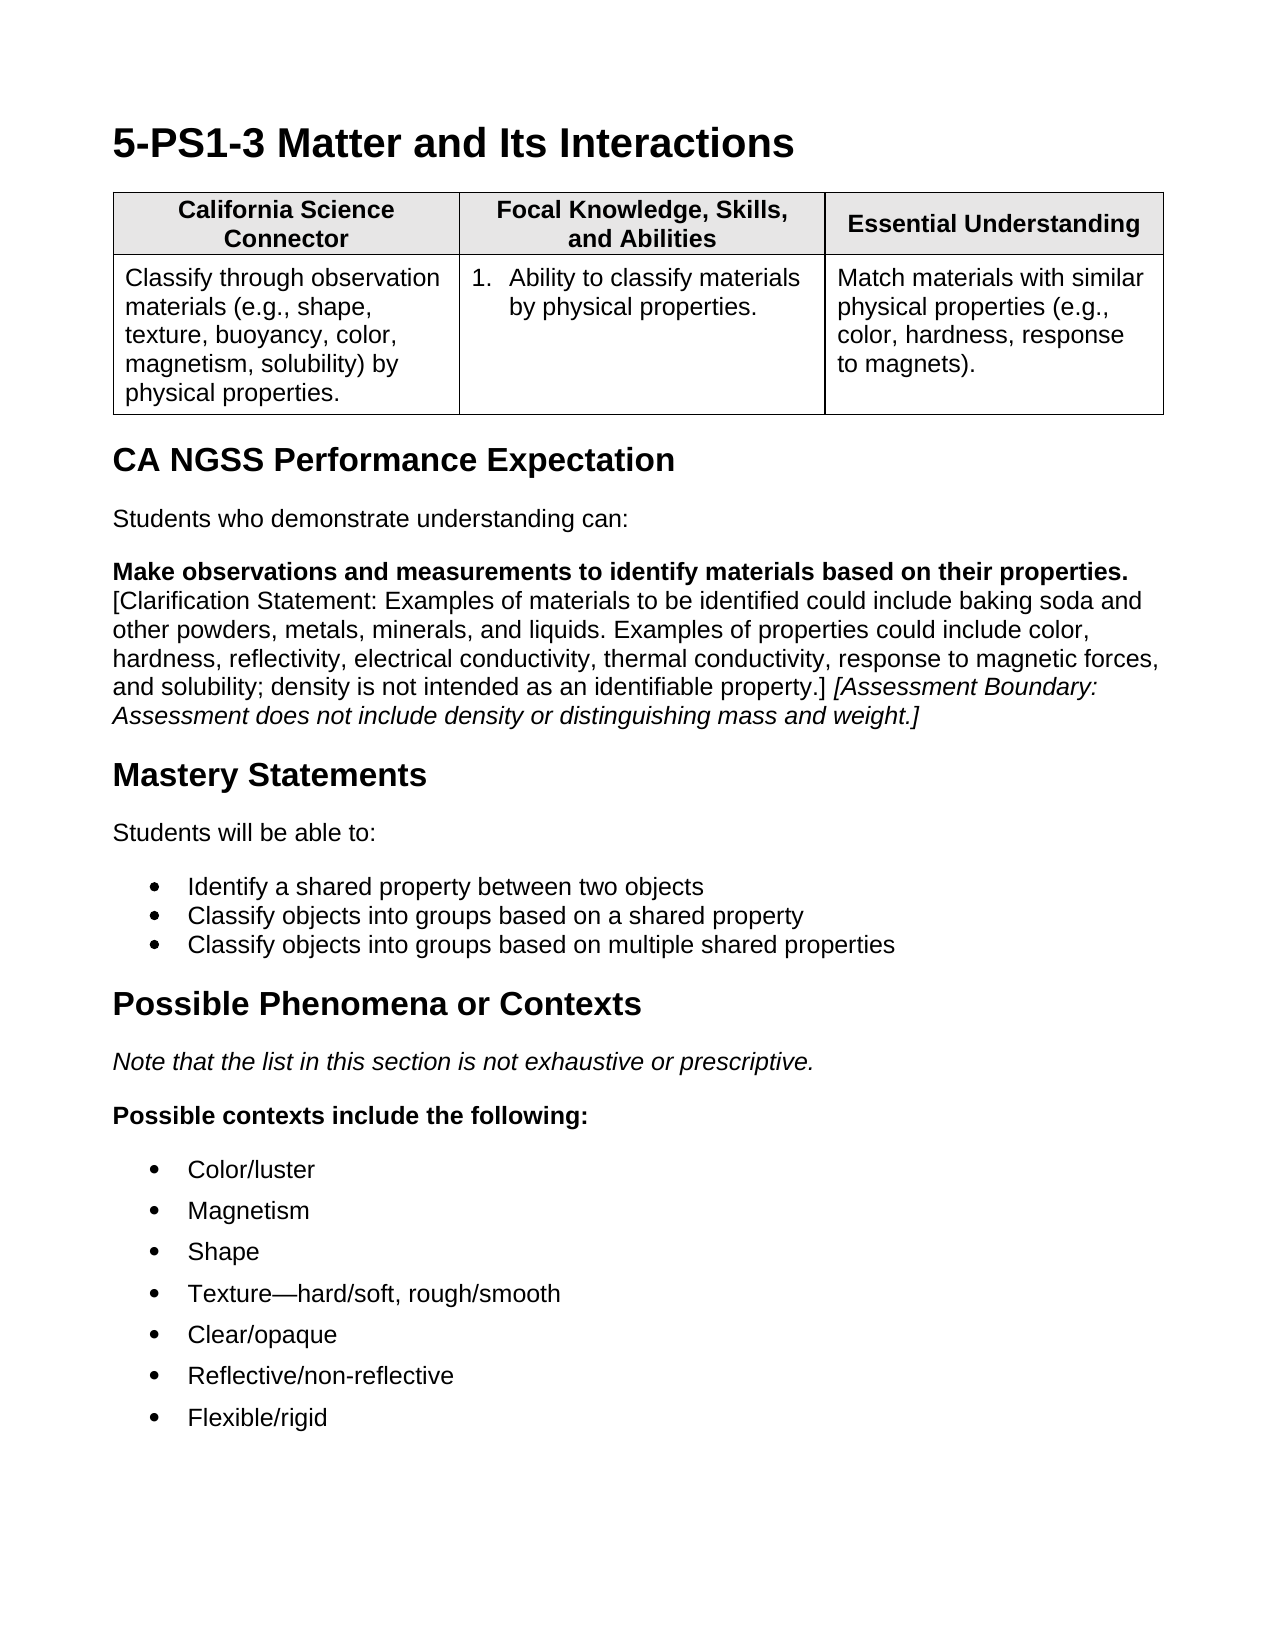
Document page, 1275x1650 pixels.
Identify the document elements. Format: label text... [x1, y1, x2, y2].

table_header Essential Understanding [826, 193, 1163, 254]
text Note that the list in this section is not exhaustive or prescriptive. [112, 1047, 1162, 1076]
subtitle 5-PS1-3 Matter and Its Interactions [112, 119, 1162, 167]
list Reflective/non-reflective [150, 1361, 1162, 1390]
subtitle Mastery Statements [112, 755, 1162, 793]
list Color/luster [150, 1154, 1162, 1183]
subtitle Possible Phenomena or Contexts [112, 984, 1162, 1022]
list Identify a shared property between two objects [150, 872, 1162, 901]
text Students who demonstrate understanding can: [112, 504, 1162, 532]
list Shape [150, 1237, 1162, 1266]
table_cell Match materials with similar physical properties (e.g., color, hardness, response to magnets). [826, 255, 1163, 414]
table_header Focal Knowledge, Skills, and Abilities [460, 193, 824, 254]
table_cell Ability to classify materials by physical properties. [460, 255, 824, 414]
subtitle CA NGSS Performance Expectation [112, 440, 1162, 479]
list Magnetism [150, 1196, 1162, 1225]
table_cell Classify through observation materials (e.g., shape, texture, buoyancy, color, magnetism, solubility) by physical properties. [114, 255, 459, 414]
list Classify objects into groups based on multiple shared properties [150, 930, 1162, 959]
list Flexible/rigid [150, 1403, 1162, 1432]
text Possible contexts include the following: [112, 1101, 1162, 1129]
list Classify objects into groups based on a shared property [150, 901, 1162, 930]
list Clear/opaque [150, 1320, 1162, 1349]
text Make observations and measurements to identify materials based on their properties. [Clarification Statement: Examples of materials to be identified could include baking soda and other powders, metals, minerals, and liquids. Examples of properties could include color, hardness, reflectivity, electrical conductivity, thermal conductivity, response to magnetic forces, and solubility; density is not intended as an identifiable property.] [Assessment Boundary: Assessment does not include density or distinguishing mass and weight.] [112, 557, 1162, 730]
list Texture—hard/soft, rough/smooth [150, 1279, 1162, 1307]
text Students will be able to: [112, 818, 1162, 847]
table_header California Science Connector [114, 193, 459, 254]
